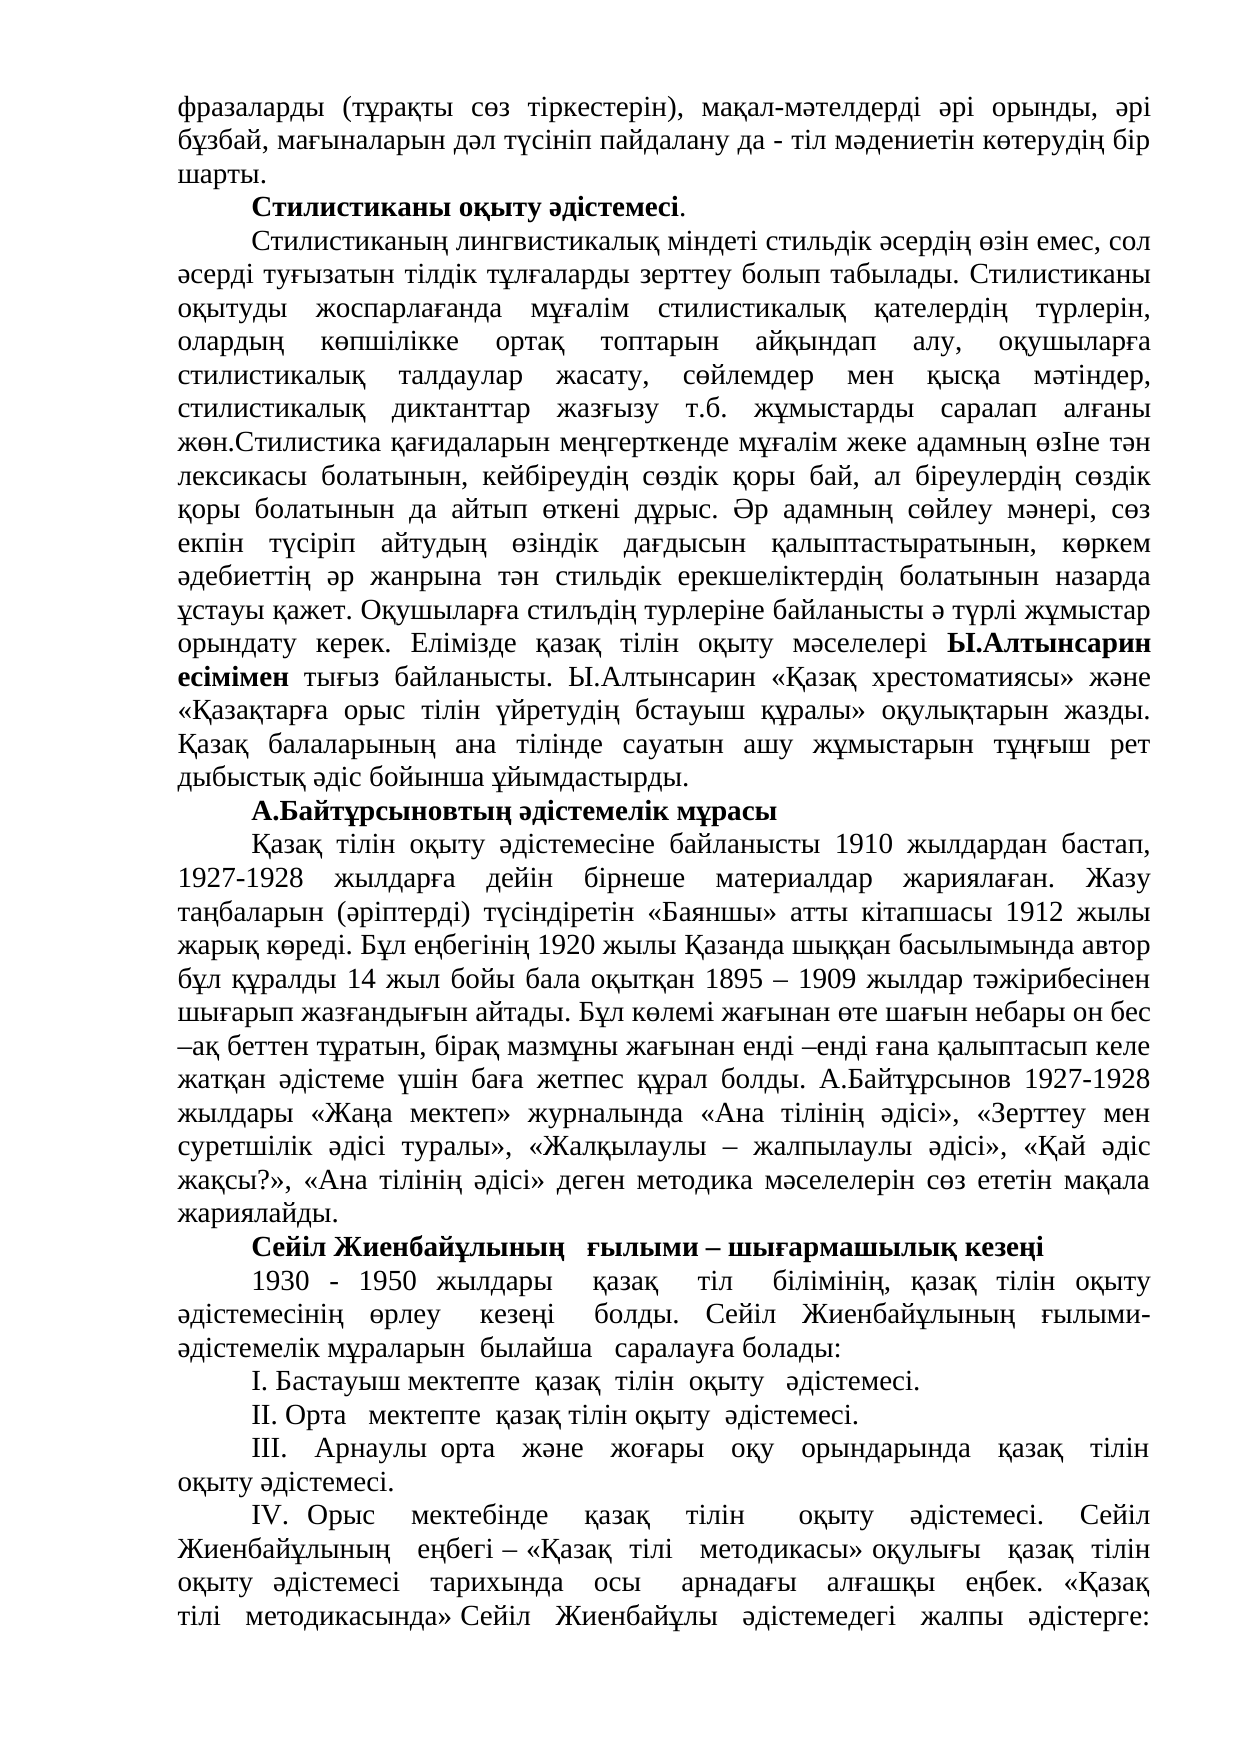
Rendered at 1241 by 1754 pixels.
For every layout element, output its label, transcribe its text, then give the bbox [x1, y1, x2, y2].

text Стилистиканы оқыту әдістемесі. [177, 189, 1152, 223]
text II. Орта мектепте қазақ тілін оқыту әдістемесі. [177, 1397, 1152, 1430]
text А.Байтұрсыновтың әдістемелік мұрасы [177, 793, 1152, 827]
text 1930 - 1950 жылдары қазақ тіл білімінің, қазақ тілін оқыту әдістемесінің өрлеу кезеңі болды. Сейіл Жиенбайұлының ғылыми-әдістемелік мұраларын былайша саралауға болады: [177, 1263, 1152, 1363]
text Қазақ тілін оқыту әдістемесіне байланысты 1910 жылдардан бастап, 1927-1928 жылдарға дейін бірнеше материалдар жариялаған. Жазу таңбаларын (әріптерді) түсіндіретін «Баяншы» атты кітапшасы 1912 жылы жарық көреді. Бұл еңбегінің 1920 жылы Қазанда шыққан басылымында автор бұл құралды 14 жыл бойы бала оқытқан 1895 – 1909 жылдар тәжірибесінен шығарып жазғандығын айтады. Бұл көлемі жағынан өте шағын небары он бес –ақ беттен тұратын, бірақ мазмұны жағынан енді –енді ғана қалыптасып келе жатқан әдістеме үшін баға жетпес құрал болды. А.Байтұрсынов 1927-1928 жылдары «Жаңа мектеп» журналында «Ана тілінің әдісі», «Зерттеу мен суретшілік әдісі туралы», «Жалқылаулы – жалпылаулы әдісі», «Қай әдіс жақсы?», «Ана тілінің әдісі» деген методика мәселелерін сөз ететін мақала жариялайды. [177, 827, 1152, 1229]
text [177, 1497, 1152, 1632]
text I. Бастауыш мектепте қазақ тілін оқыту әдістемесі. [177, 1363, 1152, 1397]
text Сейіл Жиенбайұлының ғылыми – шығармашылық кезеңі [177, 1229, 1152, 1263]
text Стилистиканың лингвистикалық міндеті стильдік әсердің өзін емес, сол әсерді туғызатын тілдік тұлғаларды зерттеу болып табылады. Стилистиканы оқытуды жоспарлағанда мұғалім стилистикалық қателердің түрлерін, олардың көпшілікке ортақ топтарын айқындап алу, оқушыларға стилистикалық талдаулар жасату, сөйлемдер мен қысқа мәтіндер, стилистикалық диктанттар жазғызу т.б. жұмыстарды саралап алғаны жөн.Стилистика қағидаларын меңгерткенде мұғалім жеке адамның өзІне тән лексикасы болатынын, кейбіреудің сөздік қоры бай, ал біреулердің сөздік қоры болатынын да айтып өткені дұрыс. Әр адамның сөйлеу мәнері, сөз екпін түсіріп айтудың өзіндік дағдысын қалыптастыратынын, көркем әдебиеттің әр жанрына тән стильдік ерекшеліктердің болатынын назарда ұстауы қажет. Оқушыларға стилъдің турлеріне байланысты ә түрлі жұмыстар орындату керек. Елімізде қазақ тілін оқыту мәселелері Ы.Алтынсарин есімімен тығыз байланысты. Ы.Алтынсарин «Қазақ хрестоматиясы» және «Қазақтарға орыс тілін үйретудің бстауыш құралы» оқулықтарын жазды. Қазақ балаларының ана тілінде сауатын ашу жұмыстарын тұңғыш рет дыбыстық әдіс бойынша ұйымдастырды. [177, 223, 1152, 793]
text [177, 89, 1152, 189]
text III. Арнаулы орта және жоғары оқу орындарында қазақ тілін оқыту әдістемесі. [177, 1430, 1152, 1497]
